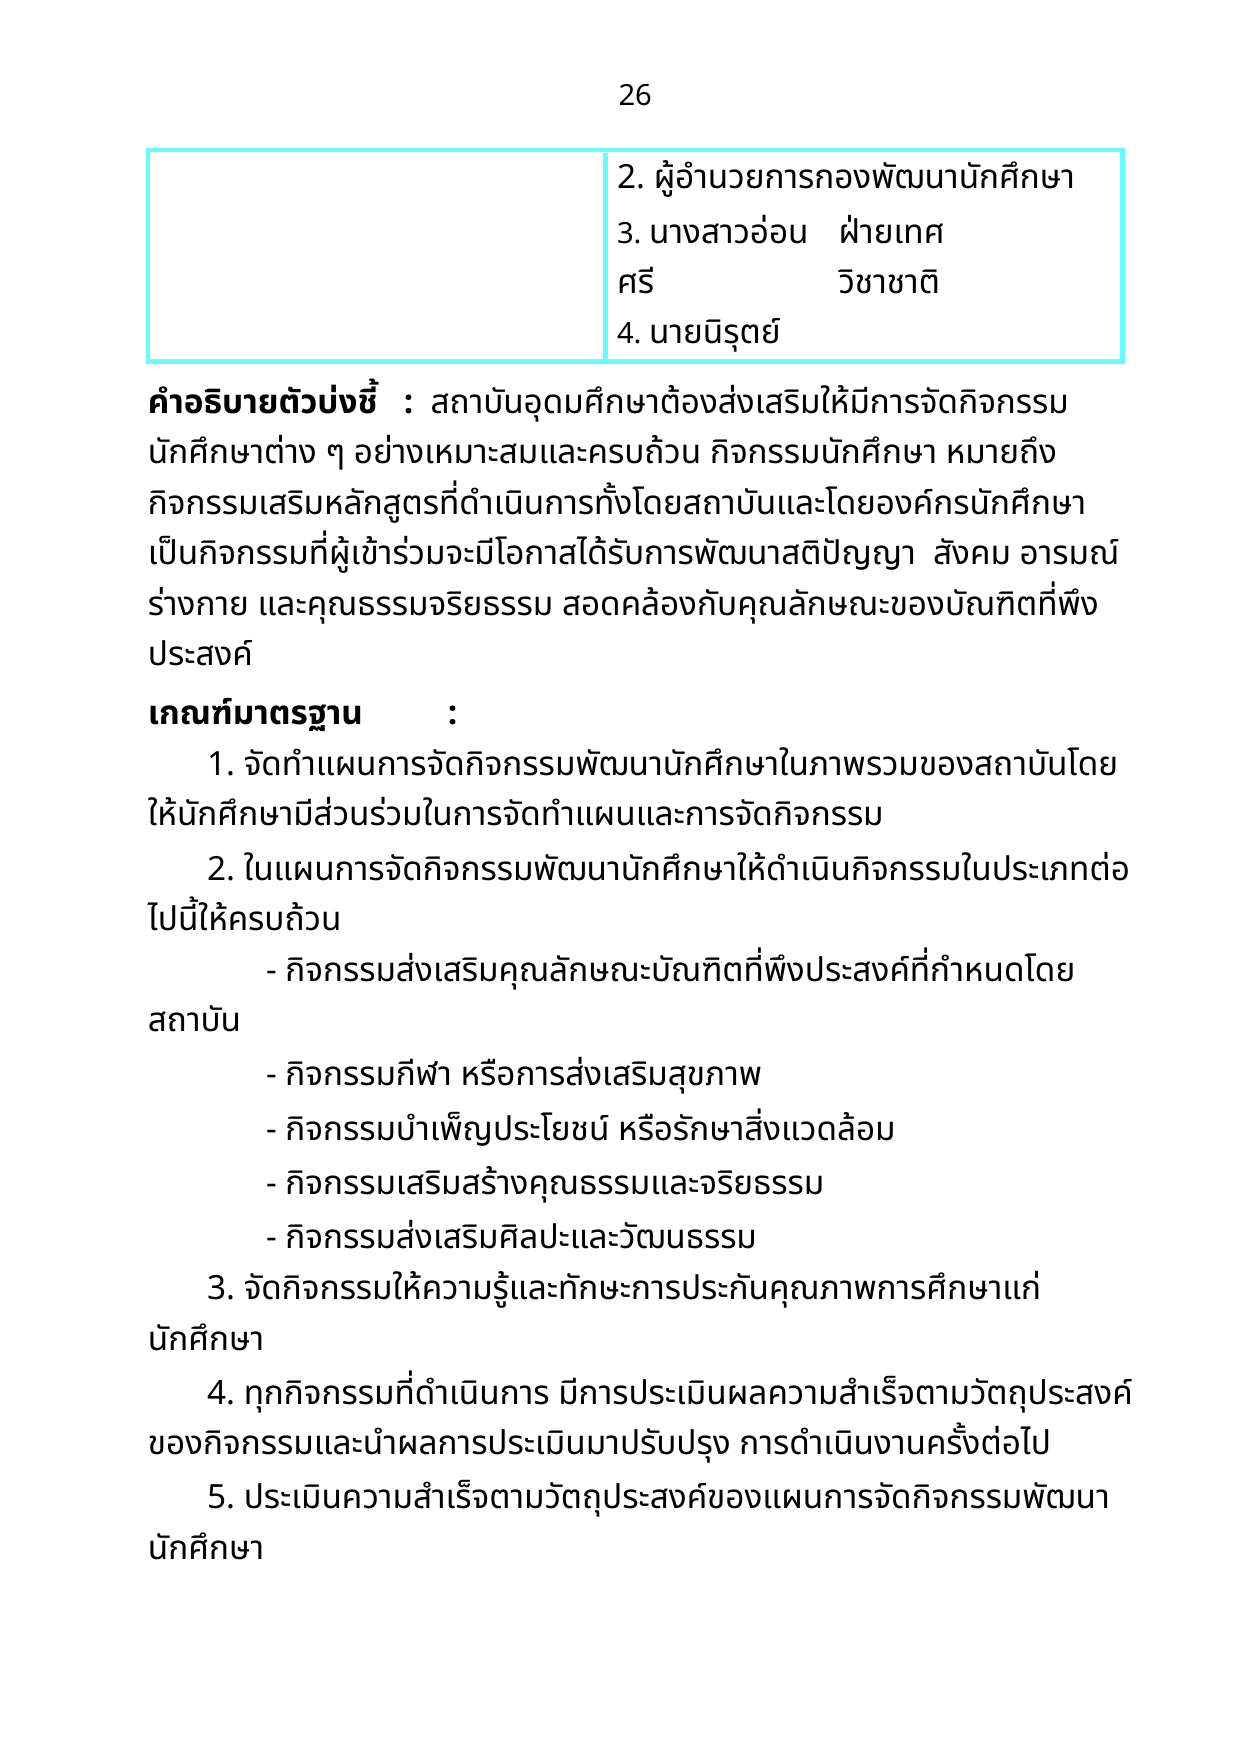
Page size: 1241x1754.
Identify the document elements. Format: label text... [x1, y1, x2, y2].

text - กิจกรรมส่งเสริมคุณลักษณะบัณฑิตที่พึงประสงค์ที่กำหนดโดยสถาบัน [148, 945, 1122, 1046]
text 3. จัดกิจกรรมให้ความรู้และทักษะการประกันคุณภาพการศึกษาแก่นักศึกษา [148, 1264, 1122, 1365]
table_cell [150, 152, 606, 359]
text เกณฑ์มาตรฐาน : [148, 689, 1122, 740]
table_cell 3. นางสาวอ่อนศรี 4. นายนิรุตย์ [608, 203, 827, 359]
text - กิจกรรมส่งเสริมศิลปะและวัฒนธรรม [148, 1213, 1122, 1264]
text คำอธิบายตัวบ่งชี้ : สถาบันอุดมศึกษาต้องส่งเสริมให้มีการจัดกิจกรรมนักศึกษาต่าง ๆ อย่างเหมาะสมและครบถ้วน กิจกรรมนักศึกษา หมายถึง กิจกรรมเสริมหลักสูตรที่ดำเนินการทั้งโดยสถาบันและโดยองค์กรนักศึกษา เป็นกิจกรรมที่ผู้เข้าร่วมจะมีโอกาสได้รับการพัฒนาสติปัญญา สังคม อารมณ์ ร่างกาย และคุณธรรมจริยธรรม สอดคล้องกับคุณลักษณะของบัณฑิตที่พึงประสงค์ [148, 378, 1122, 681]
text - กิจกรรมบำเพ็ญประโยชน์ หรือรักษาสิ่งแวดล้อม [148, 1104, 1122, 1155]
text 5. ประเมินความสำเร็จตามวัตถุประสงค์ของแผนการจัดกิจกรรมพัฒนานักศึกษา [148, 1473, 1122, 1574]
table_cell ฝ่ายเทศ วิชาชาติ [827, 203, 1120, 359]
text 4. ทุกกิจกรรมที่ดำเนินการ มีการประเมินผลความสำเร็จตามวัตถุประสงค์ของกิจกรรมและนำผลการประเมินมาปรับปรุง การดำเนินงานครั้งต่อไป [148, 1368, 1137, 1469]
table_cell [608, 152, 1120, 203]
text - กิจกรรมกีฬา หรือการส่งเสริมสุขภาพ [148, 1050, 1122, 1101]
text 2. ในแผนการจัดกิจกรรมพัฒนานักศึกษาให้ดำเนินกิจกรรมในประเภทต่อไปนี้ให้ครบถ้วน [148, 844, 1152, 945]
text 1. จัดทำแผนการจัดกิจกรรมพัฒนานักศึกษาในภาพรวมของสถาบันโดยให้นักศึกษามีส่วนร่วมในการจัดทำแผนและการจัดกิจกรรม [148, 740, 1122, 841]
text - กิจกรรมเสริมสร้างคุณธรรมและจริยธรรม [148, 1159, 1122, 1209]
